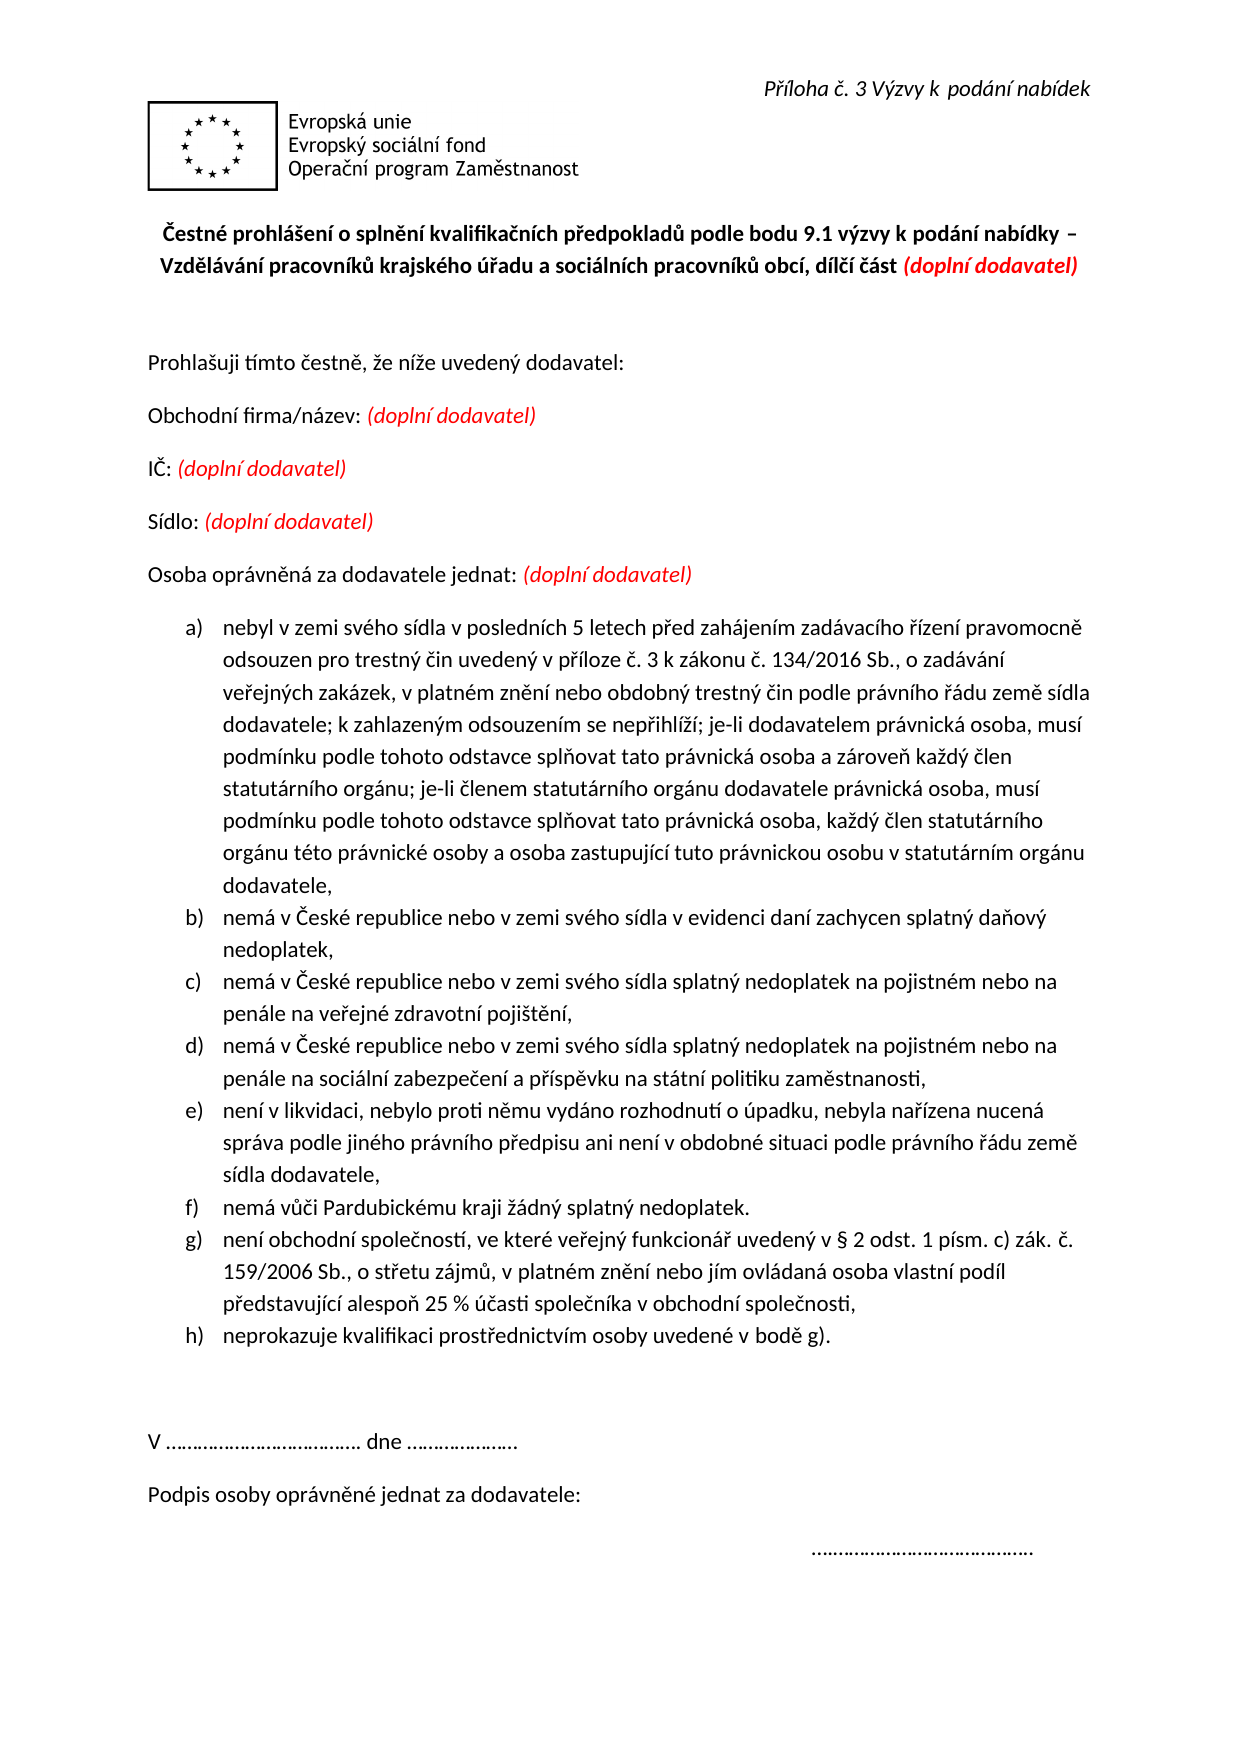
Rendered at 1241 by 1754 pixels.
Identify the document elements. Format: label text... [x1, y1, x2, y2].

text ….……………………………….. [148, 1533, 1093, 1561]
list nemá vůči Pardubickému kraji žádný splatný nedoplatek. [185, 1193, 1093, 1221]
text Sídlo: (doplní dodavatel) [148, 507, 1093, 535]
text Čestné prohlášení o splnění kvalifikačních předpokladů podle bodu 9.1 výzvy k podání nabídky – Vzdělávání pracovníků krajského úřadu a sociálních pracovníků obcí, dílčí část (doplní dodavatel) [148, 219, 1093, 279]
text Prohlašuji tímto čestně, že níže uvedený dodavatel: [148, 348, 1093, 376]
text Obchodní firma/název: (doplní dodavatel) [148, 401, 1093, 429]
list nebyl v zemi svého sídla v posledních 5 letech před zahájením zadávacího řízení pravomocně odsouzen pro trestný čin uvedený v příloze č. 3 k zákonu č. 134/2016 Sb., o zadávání veřejných zakázek, v platném znění nebo obdobný trestný čin podle právního řádu země sídla dodavatele; k zahlazeným odsouzením se nepřihlíží; je-li dodavatelem právnická osoba, musí podmínku podle tohoto odstavce splňovat tato právnická osoba a zároveň každý člen statutárního orgánu; je-li členem statutárního orgánu dodavatele právnická osoba, musí podmínku podle tohoto odstavce splňovat tato právnická osoba, každý člen statutárního orgánu této právnické osoby a osoba zastupující tuto právnickou osobu v statutárním orgánu dodavatele, [185, 613, 1093, 899]
text IČ: (doplní dodavatel) [148, 454, 1093, 482]
list nemá v České republice nebo v zemi svého sídla splatný nedoplatek na pojistném nebo na penále na veřejné zdravotní pojištění, [185, 967, 1093, 1027]
list nemá v České republice nebo v zemi svého sídla splatný nedoplatek na pojistném nebo na penále na sociální zabezpečení a příspěvku na státní politiku zaměstnanosti, [185, 1032, 1093, 1092]
text Osoba oprávněná za dodavatele jednat: (doplní dodavatel) [148, 560, 1093, 588]
picture [147, 101, 579, 191]
list není v likvidaci, nebylo proti němu vydáno rozhodnutí o úpadku, nebyla nařízena nucená správa podle jiného právního předpisu ani není v obdobné situaci podle právního řádu země sídla dodavatele, [185, 1096, 1093, 1188]
text Podpis osoby oprávněné jednat za dodavatele: [148, 1480, 1093, 1508]
text V ………………………………. dne ………………… [148, 1427, 1093, 1455]
list není obchodní společností, ve které veřejný funkcionář uvedený v § 2 odst. 1 písm. c) zák. č. 159/2006 Sb., o střetu zájmů, v platném znění nebo jím ovládaná osoba vlastní podíl představující alespoň 25 % účasti společníka v obchodní společnosti, [185, 1225, 1093, 1317]
list neprokazuje kvalifikaci prostřednictvím osoby uvedené v bodě g). [185, 1321, 1093, 1349]
list nemá v České republice nebo v zemi svého sídla v evidenci daní zachycen splatný daňový nedoplatek, [185, 903, 1093, 963]
